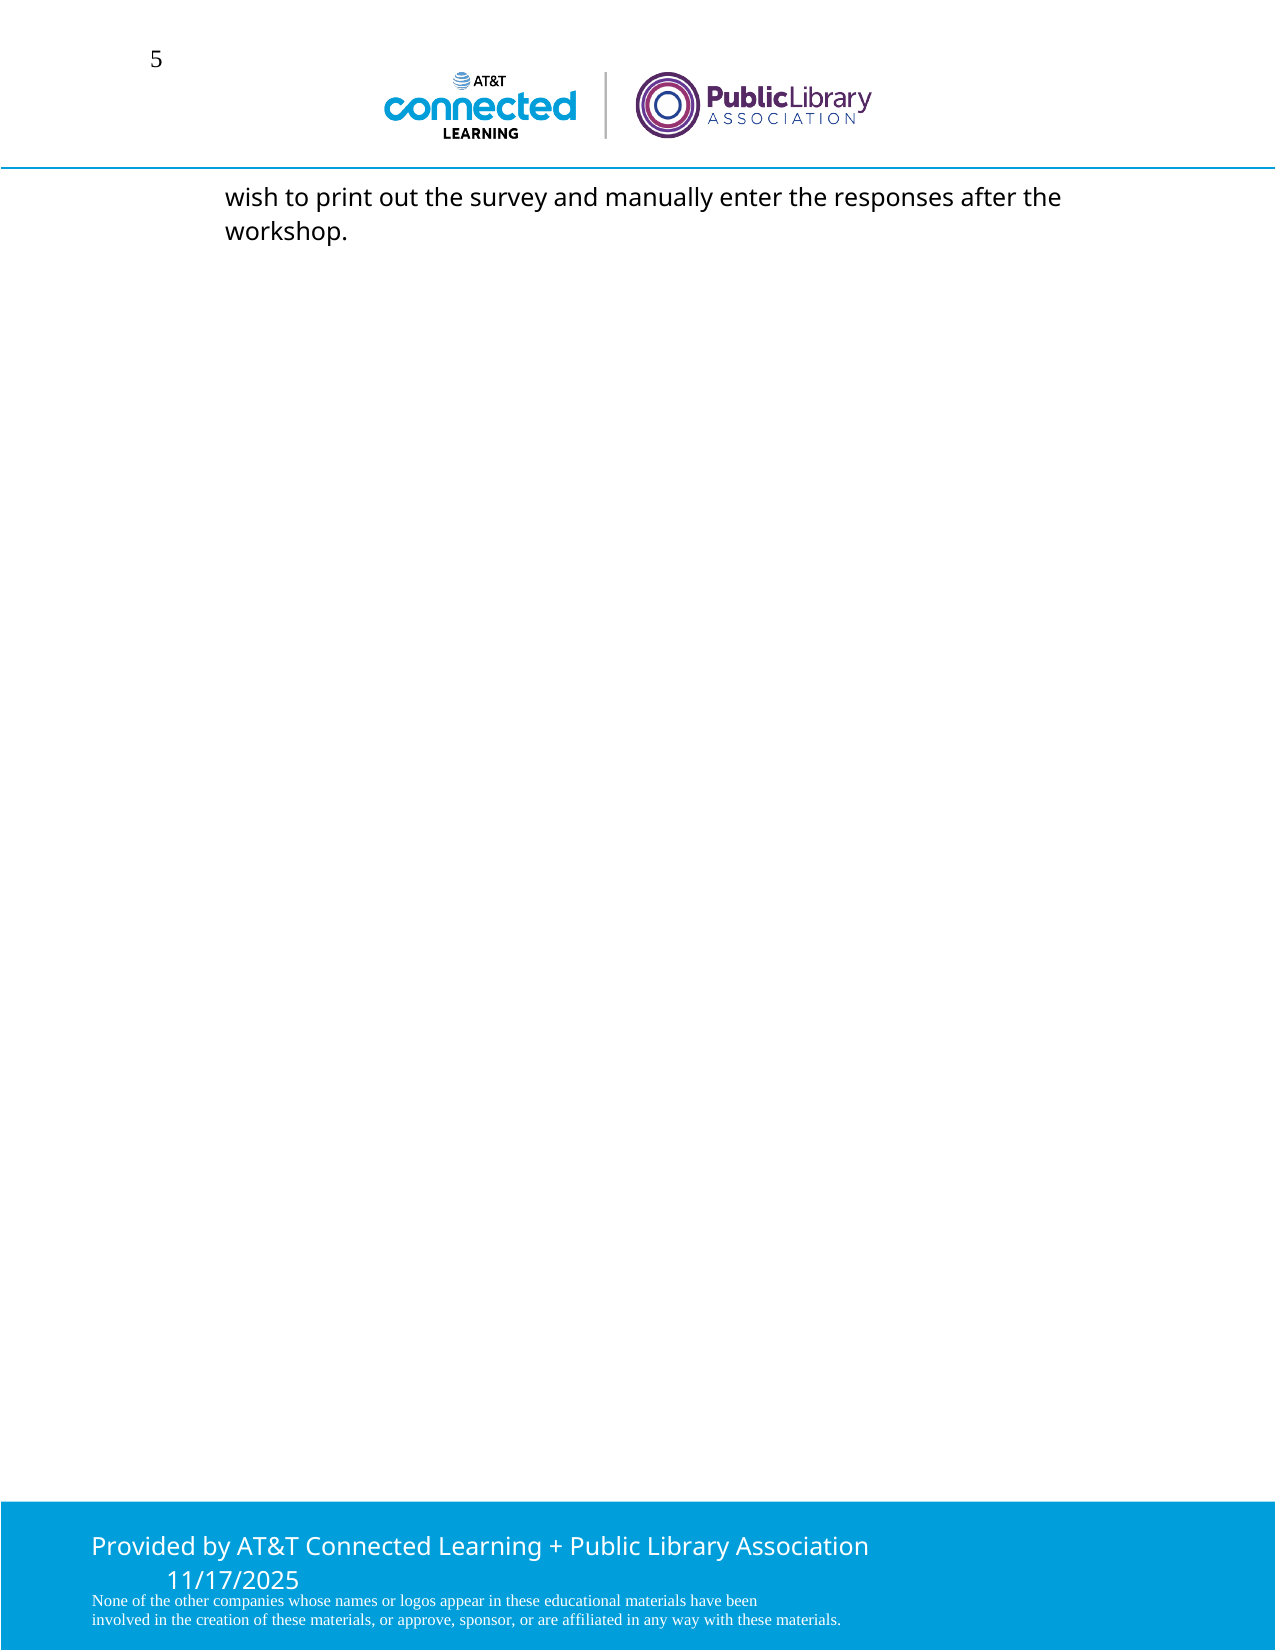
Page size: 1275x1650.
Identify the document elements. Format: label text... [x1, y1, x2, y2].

picture [414, 104, 424, 114]
picture [384, 72, 872, 139]
